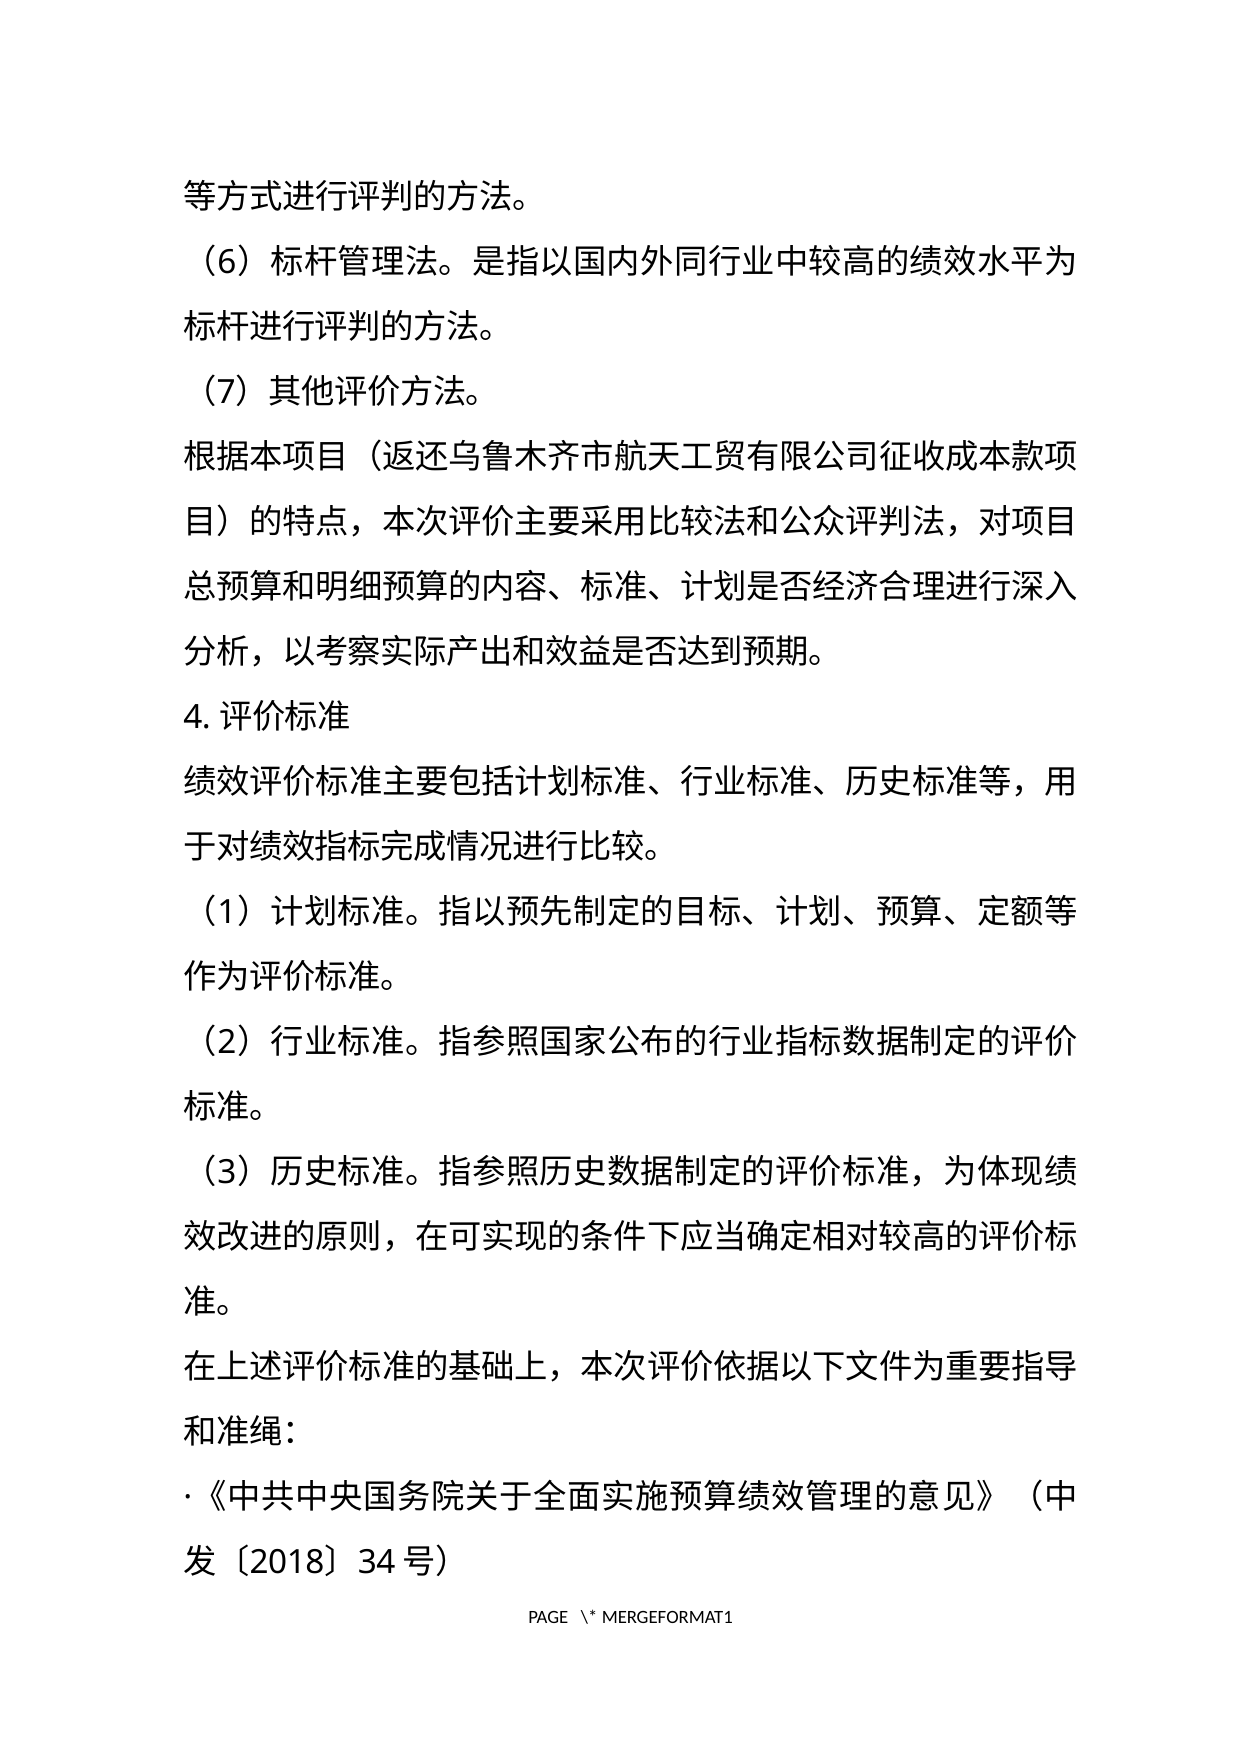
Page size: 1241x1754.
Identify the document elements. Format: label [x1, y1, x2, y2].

text [183, 162, 1078, 1592]
